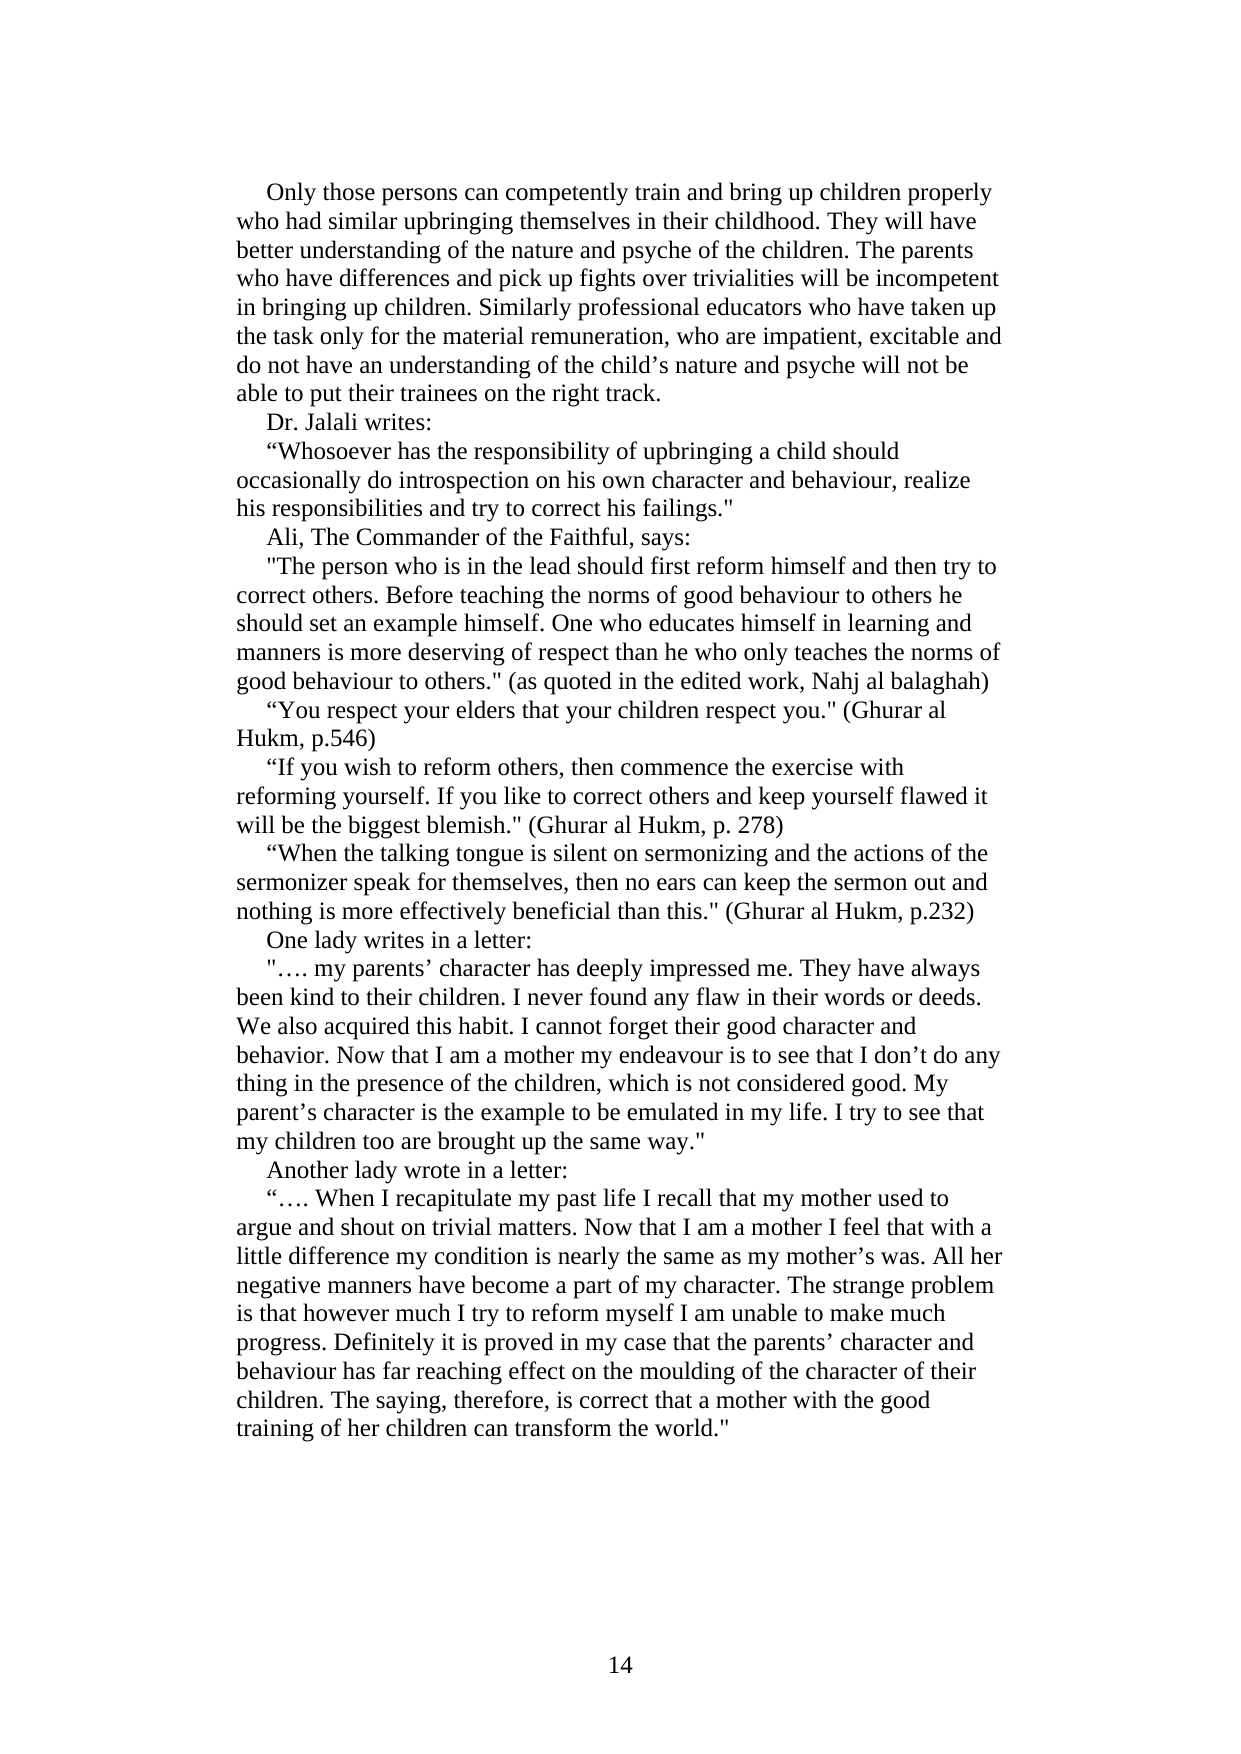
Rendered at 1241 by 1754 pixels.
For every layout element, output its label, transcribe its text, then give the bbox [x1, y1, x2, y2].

text “If you wish to reform others, then commence the exercise with reforming yourself. If you like to correct others and keep yourself flawed it will be the biggest blemish." (Ghurar al Hukm, p. 278) [236, 752, 1004, 838]
text Another lady wrote in a letter: [236, 1155, 1004, 1183]
text “…. When I recapitulate my past life I recall that my mother used to argue and shout on trivial matters. Now that I am a mother I feel that with a little difference my condition is nearly the same as my mother’s was. All her negative manners have become a part of my character. The strange problem is that however much I try to reform myself I am unable to make much progress. Definitely it is proved in my case that the parents’ character and behaviour has far reaching effect on the moulding of the character of their children. The saying, therefore, is correct that a mother with the good training of her children can transform the world." [236, 1183, 1004, 1442]
text Ali, The Commander of the Faithful, says: [236, 522, 1004, 551]
text “You respect your elders that your children respect you." (Ghurar al Hukm, p.546) [236, 695, 1004, 752]
text Only those persons can competently train and bring up children properly who had similar upbringing themselves in their childhood. They will have better understanding of the nature and psyche of the children. The parents who have differences and pick up fights over trivialities will be incompetent in bringing up children. Similarly professional educators who have taken up the task only for the material remuneration, who are impatient, excitable and do not have an understanding of the child’s nature and psyche will not be able to put their trainees on the right track. [236, 177, 1004, 407]
text "…. my parents’ character has deeply impressed me. They have always been kind to their children. I never found any flaw in their words or deeds. We also acquired this habit. I cannot forget their good character and behavior. Now that I am a mother my endeavour is to see that I don’t do any thing in the presence of the children, which is not considered good. My parent’s character is the example to be emulated in my life. I try to see that my children too are brought up the same way." [236, 953, 1004, 1155]
text Dr. Jalali writes: [236, 407, 1004, 436]
text “When the talking tongue is silent on sermonizing and the actions of the sermonizer speak for themselves, then no ears can keep the sermon out and nothing is more effectively beneficial than this." (Ghurar al Hukm, p.232) [236, 838, 1004, 925]
text One lady writes in a letter: [236, 925, 1004, 953]
text “Whosoever has the responsibility of upbringing a child should occasionally do introspection on his own character and behaviour, realize his responsibilities and try to correct his failings." [236, 436, 1004, 522]
text "The person who is in the lead should first reform himself and then try to correct others. Before teaching the norms of good behaviour to others he should set an example himself. One who educates himself in learning and manners is more deserving of respect than he who only teaches the norms of good behaviour to others." (as quoted in the edited work, Nahj al balaghah) [236, 551, 1004, 695]
